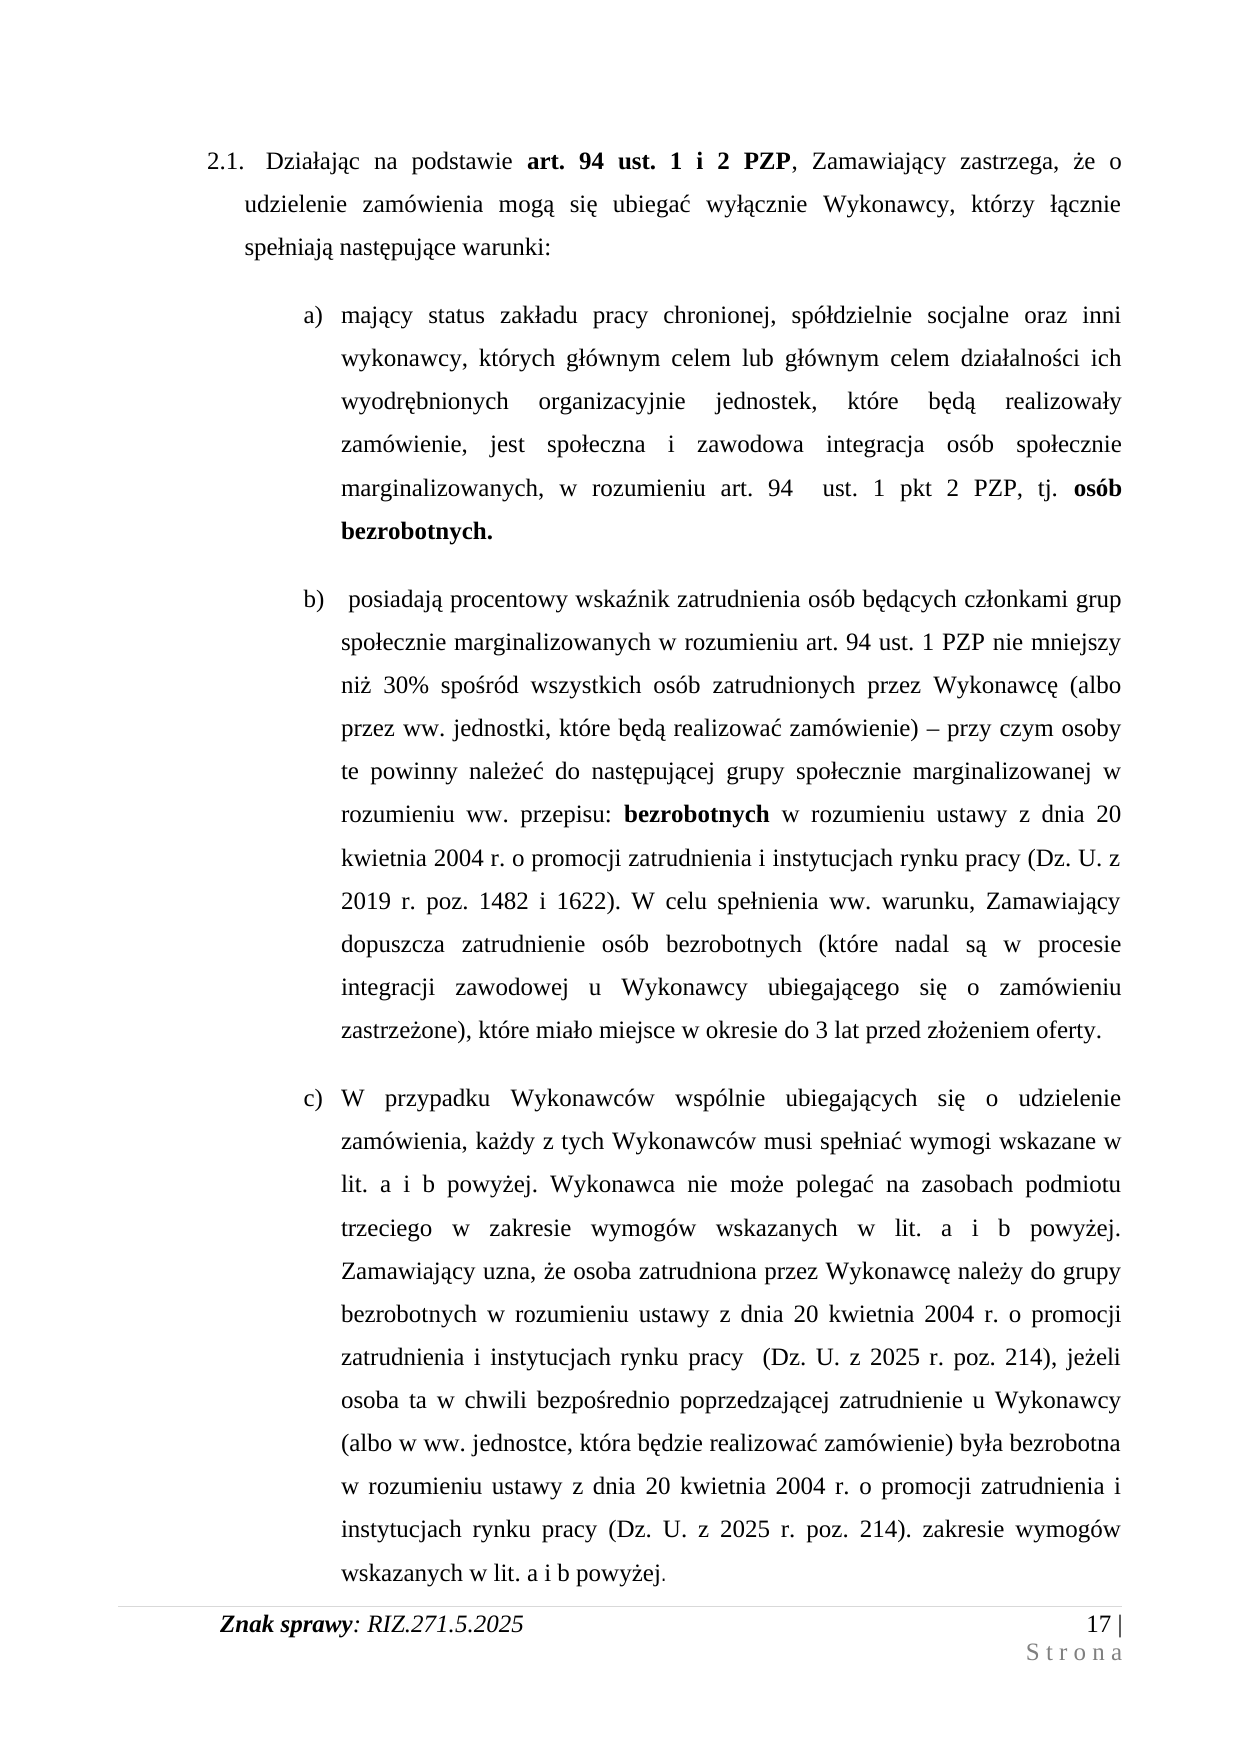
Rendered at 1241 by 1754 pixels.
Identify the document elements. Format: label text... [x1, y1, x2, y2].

list W przypadku Wykonawców wspólnie ubiegających się o udzielenie zamówienia, każdy z tych Wykonawców musi spełniać wymogi wskazane w lit. a i b powyżej. Wykonawca nie może polegać na zasobach podmiotu trzeciego w zakresie wymogów wskazanych w lit. a i b powyżej. Zamawiający uzna, że osoba zatrudniona przez Wykonawcę należy do grupy bezrobotnych w rozumieniu ustawy z dnia 20 kwietnia 2004 r. o promocji zatrudnienia i instytucjach rynku pracy (Dz. U. z 2025 r. poz. 214), jeżeli osoba ta w chwili bezpośrednio poprzedzającej zatrudnienie u Wykonawcy (albo w ww. jednostce, która będzie realizować zamówienie) była bezrobotna w rozumieniu ustawy z dnia 20 kwietnia 2004 r. o promocji zatrudnienia i instytucjach rynku pracy (Dz. U. z 2025 r. poz. 214). zakresie wymogów wskazanych w lit. a i b powyżej. [303, 1083, 1122, 1586]
list mający status zakładu pracy chronionej, spółdzielnie socjalne oraz inni wykonawcy, których głównym celem lub głównym celem działalności ich wyodrębnionych organizacyjnie jednostek, które będą realizowały zamówienie, jest społeczna i zawodowa integracja osób społecznie marginalizowanych, w rozumieniu art. 94 ust. 1 pkt 2 PZP, tj. osób bezrobotnych. [303, 300, 1122, 544]
list posiadają procentowy wskaźnik zatrudnienia osób będących członkami grup społecznie marginalizowanych w rozumieniu art. 94 ust. 1 PZP nie mniejszy niż 30% spośród wszystkich osób zatrudnionych przez Wykonawcę (albo przez ww. jednostki, które będą realizować zamówienie) – przy czym osoby te powinny należeć do następującej grupy społecznie marginalizowanej w rozumieniu ww. przepisu: bezrobotnych w rozumieniu ustawy z dnia 20 kwietnia 2004 r. o promocji zatrudnienia i instytucjach rynku pracy (Dz. U. z 2019 r. poz. 1482 i 1622). W celu spełnienia ww. warunku, Zamawiający dopuszcza zatrudnienie osób bezrobotnych (które nadal są w procesie integracji zawodowej u Wykonawcy ubiegającego się o zamówieniu zastrzeżone), które miało miejsce w okresie do 3 lat przed złożeniem oferty. [303, 584, 1122, 1044]
list Działając na podstawie art. 94 ust. 1 i 2 PZP, Zamawiający zastrzega, że o udzielenie zamówienia mogą się ubiegać wyłącznie Wykonawcy, którzy łącznie spełniają następujące warunki: [207, 146, 1122, 261]
